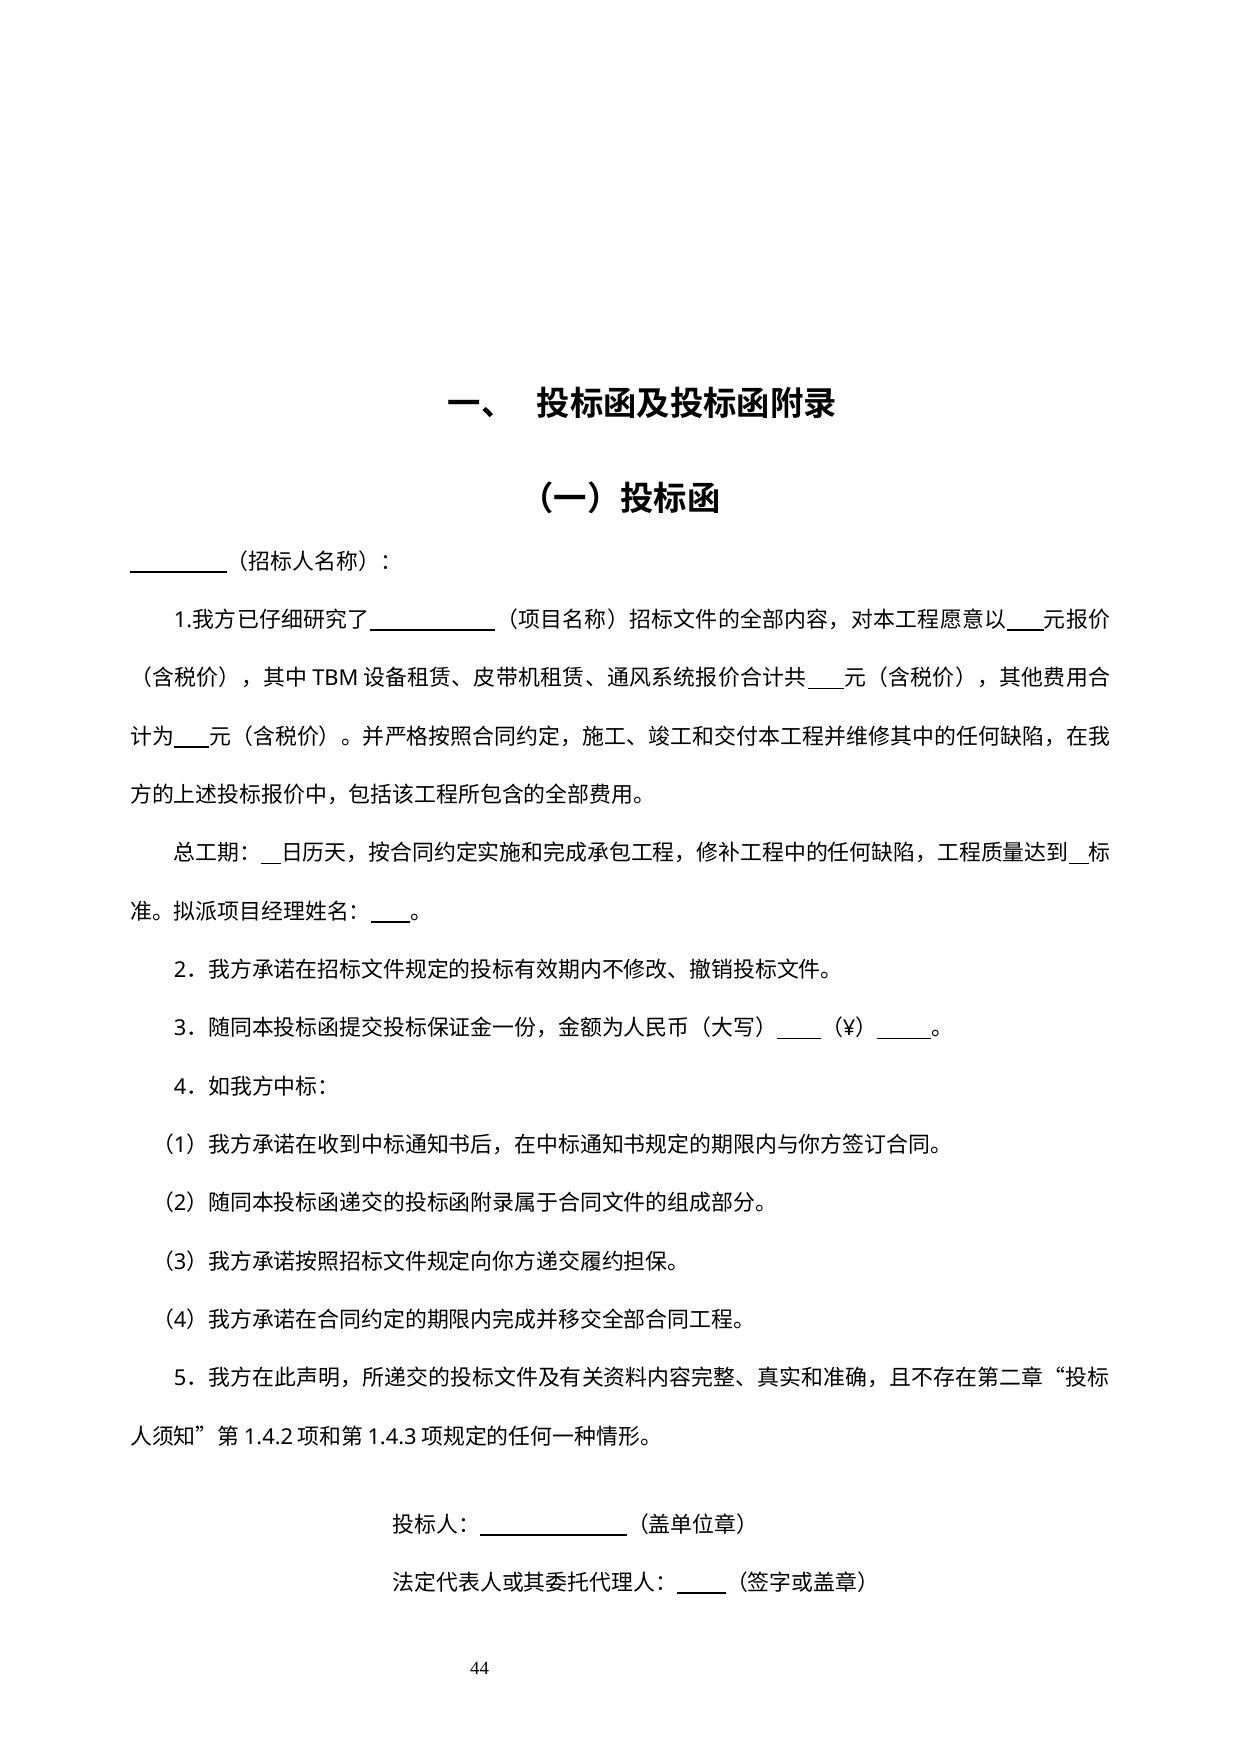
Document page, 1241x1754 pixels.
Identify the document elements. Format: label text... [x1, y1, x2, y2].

text 3．随同本投标函提交投标保证金一份，金额为人民币（大写） （¥） 。 [131, 989, 1110, 1047]
subtitle （一）投标函 [130, 464, 1110, 522]
text 4．如我方中标： [130, 1047, 1110, 1106]
text （1）我方承诺在收到中标通知书后，在中标通知书规定的期限内与你方签订合同。 [130, 1106, 1110, 1164]
list 投标函及投标函附录 [174, 376, 1110, 424]
text 投标人： （盖单位章） [130, 1486, 1110, 1544]
text 5．我方在此声明，所递交的投标文件及有关资料内容完整、真实和准确，且不存在第二章“投标人须知”第1.4.2项和第1.4.3项规定的任何一种情形。 [130, 1339, 1110, 1456]
text 1.我方已仔细研究了 （项目名称）招标文件的全部内容，对本工程愿意以 元报价（含税价），其中TBM设备租赁、皮带机租赁、通风系统报价合计共 元（含税价），其他费用合计为 元（含税价）。并严格按照合同约定，施工、竣工和交付本工程并维修其中的任何缺陷，在我方的上述投标报价中，包括该工程所包含的全部费用。 [130, 581, 1110, 814]
text （4）我方承诺在合同约定的期限内完成并移交全部合同工程。 [130, 1281, 1110, 1339]
text 法定代表人或其委托代理人： （签字或盖章） [130, 1544, 1110, 1602]
text 总工期： 日历天，按合同约定实施和完成承包工程，修补工程中的任何缺陷，工程质量达到 标准。拟派项目经理姓名： 。 [130, 814, 1110, 931]
text （招标人名称）： [130, 522, 1110, 581]
text （3）我方承诺按照招标文件规定向你方递交履约担保。 [130, 1222, 1110, 1281]
text （2）随同本投标函递交的投标函附录属于合同文件的组成部分。 [130, 1164, 1110, 1222]
text 2．我方承诺在招标文件规定的投标有效期内不修改、撤销投标文件。 [130, 931, 1110, 989]
